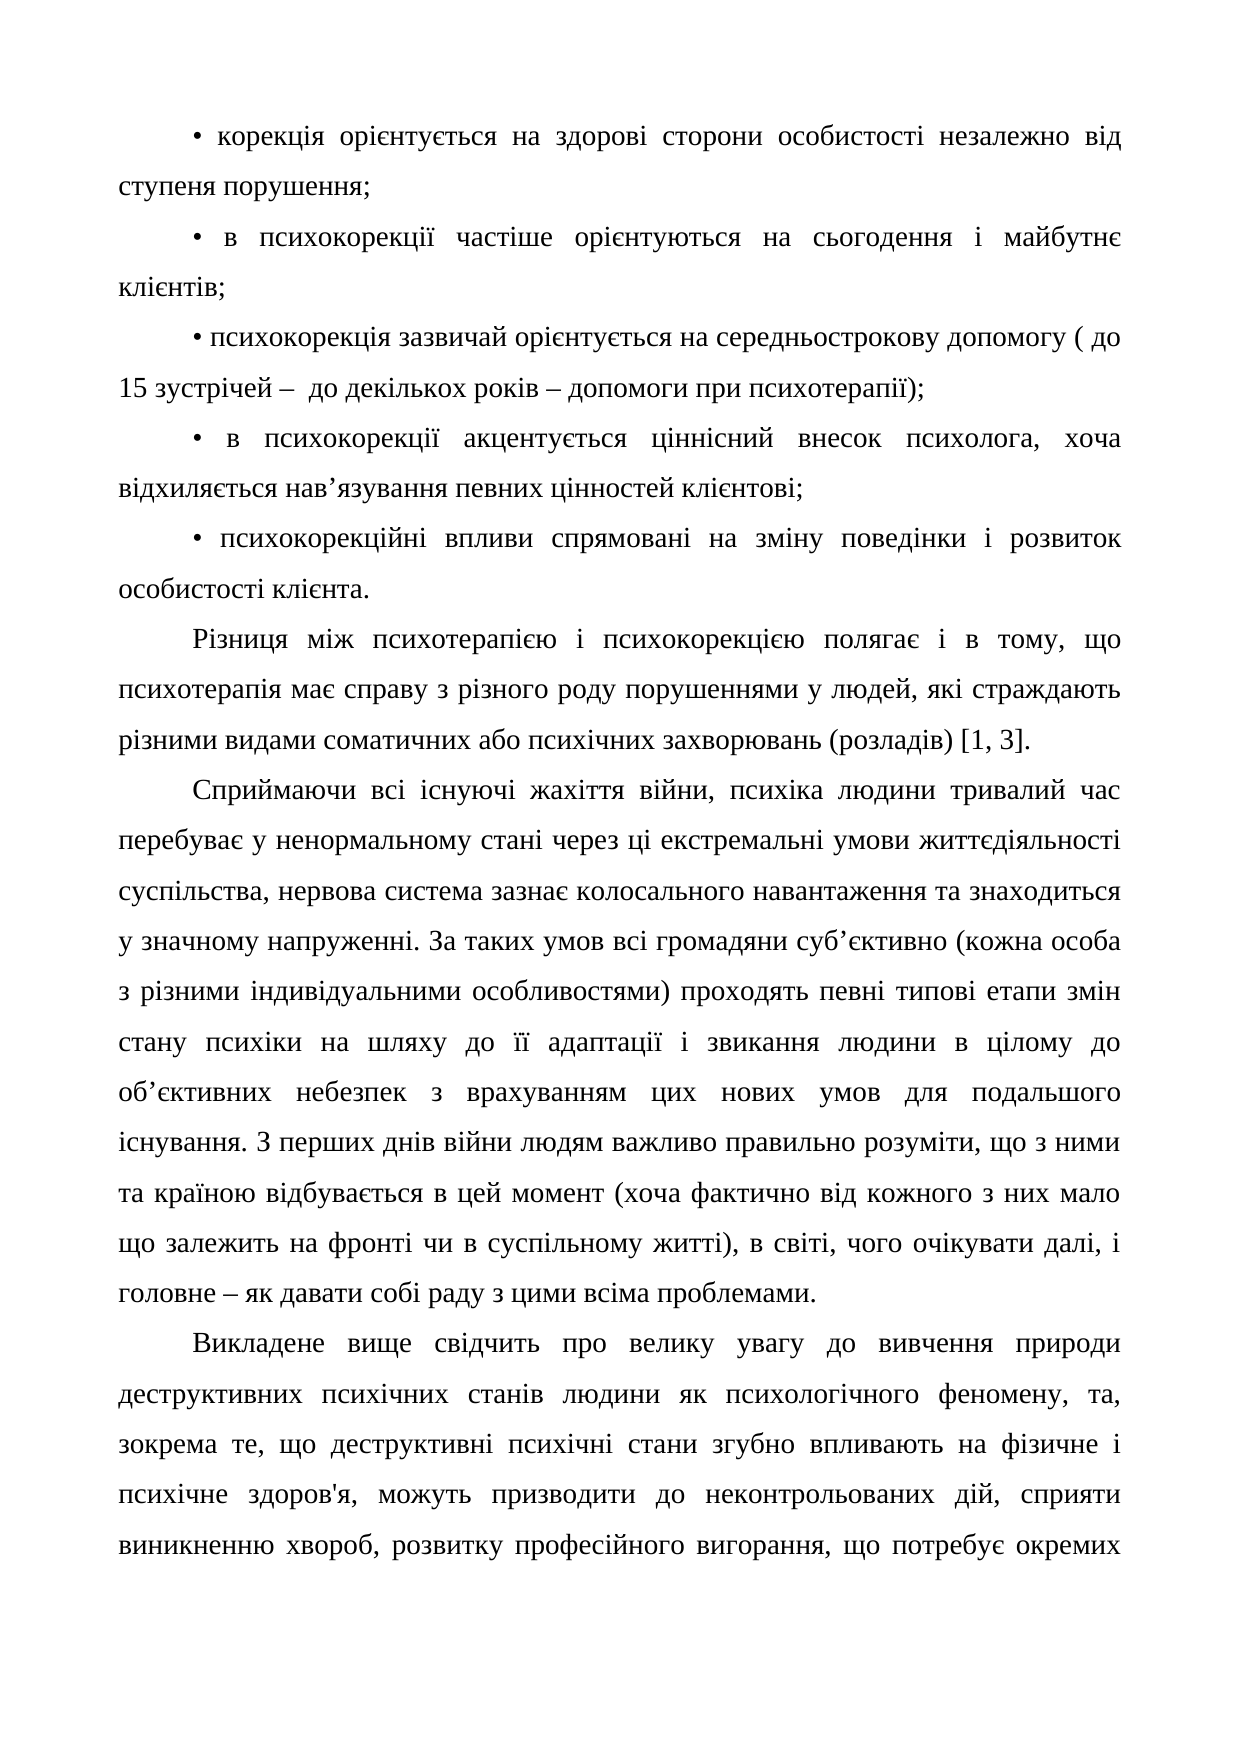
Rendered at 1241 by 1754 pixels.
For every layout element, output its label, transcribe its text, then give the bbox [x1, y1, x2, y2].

text • психокорекційні впливи спрямовані на зміну поведінки і розвиток особистості клієнта. [118, 521, 1122, 604]
text • психокорекція зазвичай орієнтується на середньострокову допомогу ( до 15 зустрічей – до декількох років – допомоги при психотерапії); [118, 319, 1122, 403]
text Сприймаючи всі існуючі жахіття війни, психіка людини тривалий час перебуває у ненормальному стані через ці екстремальні умови життєдіяльності суспільства, нервова система зазнає колосального навантаження та знаходиться у значному напруженні. За таких умов всі громадяни суб’єктивно (кожна особа з різними індивідуальними особливостями) проходять певні типові етапи змін стану психіки на шляху до її адаптації і звикання людини в цілому до об’єктивних небезпек з врахуванням цих нових умов для подальшого існування. З перших днів війни людям важливо правильно розуміти, що з ними та країною відбувається в цей момент (хоча фактично від кожного з них мало що залежить на фронті чи в суспільному житті), в світі, чого очікувати далі, і головне – як давати собі раду з цими всіма проблемами. [118, 772, 1122, 1309]
text • в психокорекції акцентується ціннісний внесок психолога, хоча відхиляється навʼязування певних цінностей клієнтові; [118, 420, 1122, 504]
text Різниця між психотерапією і психокорекцією полягає і в тому, що психотерапія має справу з різного роду порушеннями у людей, які страждають різними видами соматичних або психічних захворювань (розладів) [1, 3]. [118, 621, 1122, 755]
text • корекція орієнтується на здорові сторони особистості незалежно від ступеня порушення; [118, 118, 1122, 202]
text • в психокорекції частіше орієнтуються на сьогодення і майбутнє клієнтів; [118, 219, 1122, 303]
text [118, 1326, 1122, 1560]
